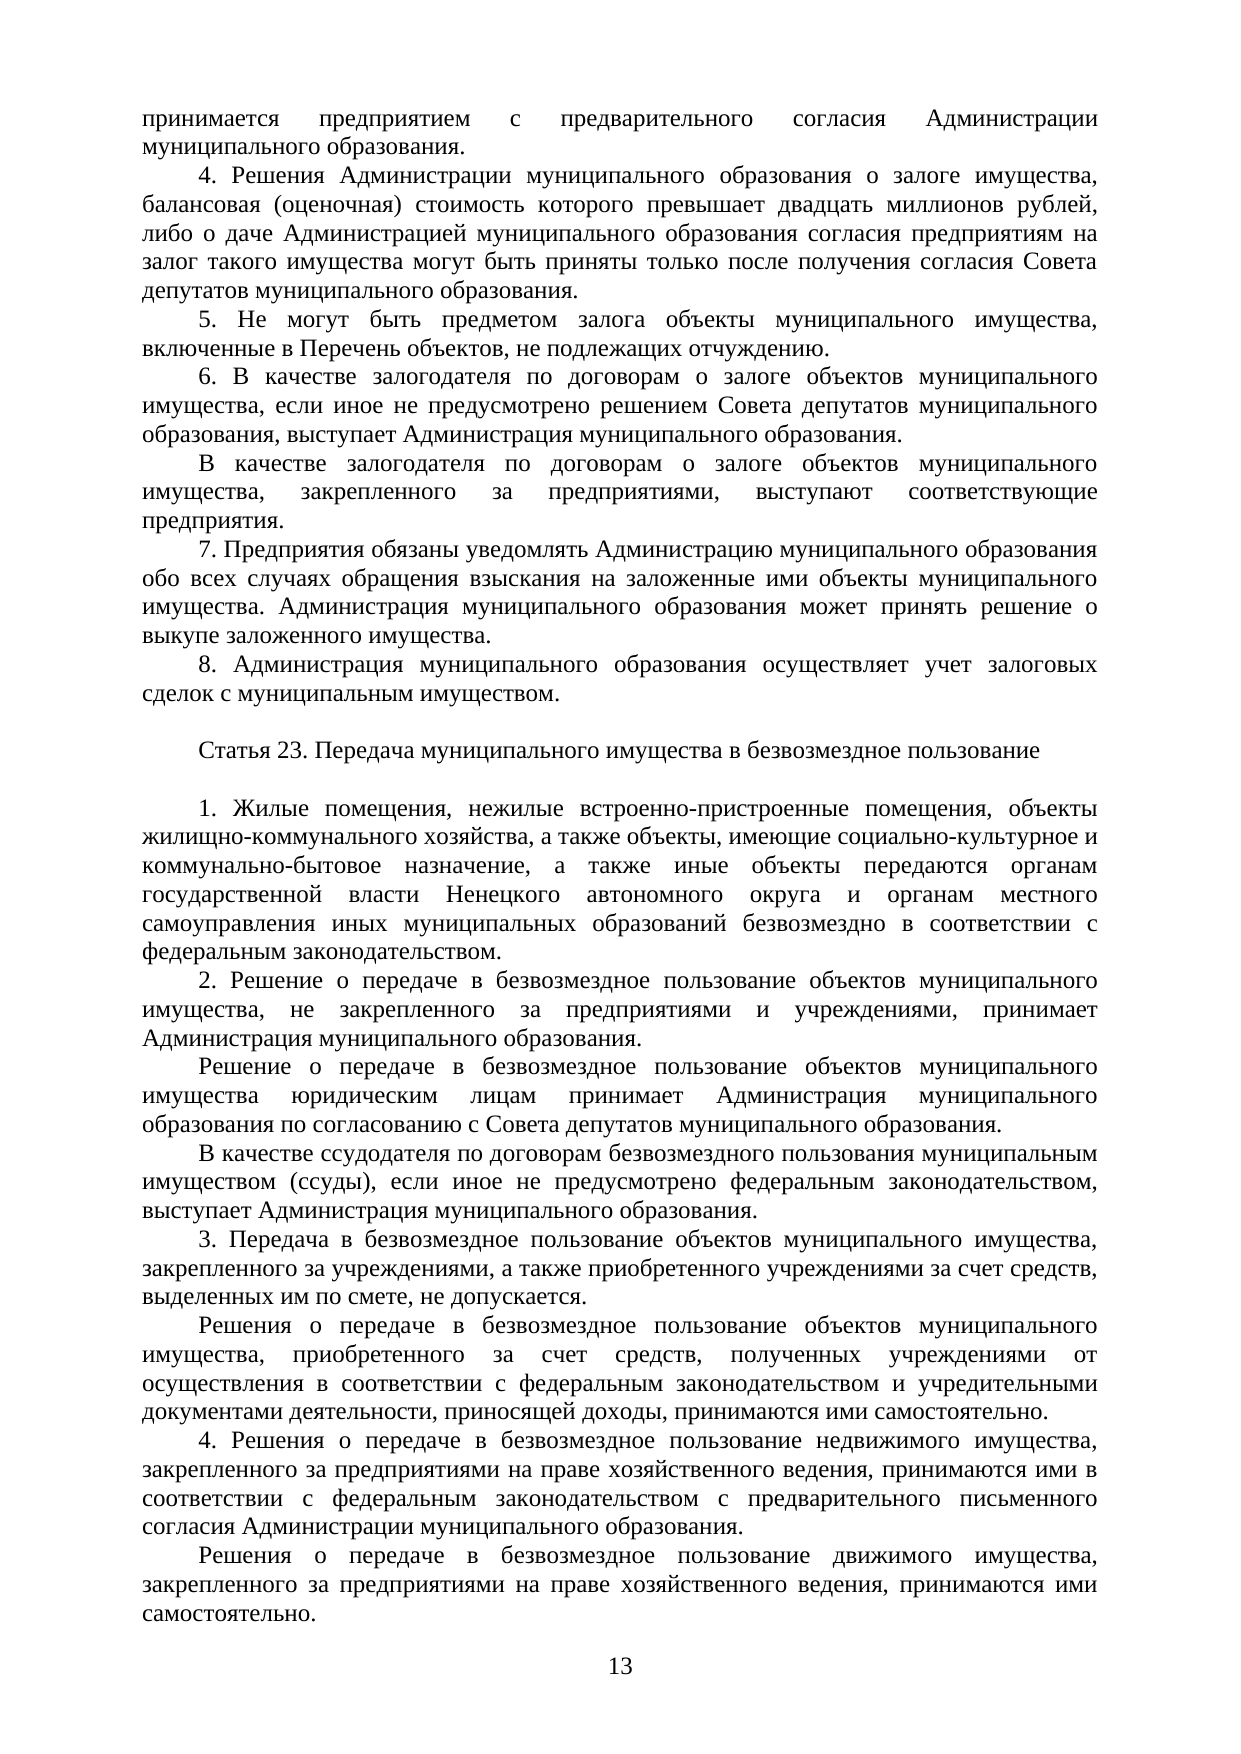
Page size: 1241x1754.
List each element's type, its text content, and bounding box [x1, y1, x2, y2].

text 8. Администрация муниципального образования осуществляет учет залоговых сделок с муниципальным имуществом. [142, 649, 1098, 706]
text В качестве ссудодателя по договорам безвозмездного пользования муниципальным имуществом (ссуды), если иное не предусмотрено федеральным законодательством, выступает Администрация муниципального образования. [142, 1138, 1098, 1224]
text 1. Жилые помещения, нежилые встроенно-пристроенные помещения, объекты жилищно-коммунального хозяйства, а также объекты, имеющие социально-культурное и коммунально-бытовое назначение, а также иные объекты передаются органам государственной власти Ненецкого автономного округа и органам местного самоуправления иных муниципальных образований безвозмездно в соответствии с федеральным законодательством. [142, 793, 1098, 965]
text 5. Не могут быть предметом залога объекты муниципального имущества, включенные в Перечень объектов, не подлежащих отчуждению. [142, 304, 1098, 361]
text Решения о передаче в безвозмездное пользование объектов муниципального имущества, приобретенного за счет средств, полученных учреждениями от осуществления в соответствии с федеральным законодательством и учредительными документами деятельности, приносящей доходы, принимаются ими самостоятельно. [142, 1310, 1098, 1425]
text 4. Решения Администрации муниципального образования о залоге имущества, балансовая (оценочная) стоимость которого превышает двадцать миллионов рублей, либо о даче Администрацией муниципального образования согласия предприятиям на залог такого имущества могут быть приняты только после получения согласия Совета депутатов муниципального образования. [142, 160, 1098, 304]
text Решения о передаче в безвозмездное пользование движимого имущества, закрепленного за предприятиями на праве хозяйственного ведения, принимаются ими самостоятельно. [142, 1540, 1098, 1626]
text 7. Предприятия обязаны уведомлять Администрацию муниципального образования обо всех случаях обращения взыскания на заложенные ими объекты муниципального имущества. Администрация муниципального образования может принять решение о выкупе заложенного имущества. [142, 534, 1098, 649]
text 4. Решения о передаче в безвозмездное пользование недвижимого имущества, закрепленного за предприятиями на праве хозяйственного ведения, принимаются ими в соответствии с федеральным законодательством с предварительного письменного согласия Администрации муниципального образования. [142, 1425, 1098, 1540]
text Статья 23. Передача муниципального имущества в безвозмездное пользование [142, 735, 1098, 764]
text 2. Решение о передаче в безвозмездное пользование объектов муниципального имущества, не закрепленного за предприятиями и учреждениями, принимает Администрация муниципального образования. [142, 965, 1098, 1051]
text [142, 103, 1098, 160]
text 6. В качестве залогодателя по договорам о залоге объектов муниципального имущества, если иное не предусмотрено решением Совета депутатов муниципального образования, выступает Администрация муниципального образования. [142, 361, 1098, 448]
text В качестве залогодателя по договорам о залоге объектов муниципального имущества, закрепленного за предприятиями, выступают соответствующие предприятия. [142, 448, 1098, 534]
text 3. Передача в безвозмездное пользование объектов муниципального имущества, закрепленного за учреждениями, а также приобретенного учреждениями за счет средств, выделенных им по смете, не допускается. [142, 1224, 1098, 1310]
text Решение о передаче в безвозмездное пользование объектов муниципального имущества юридическим лицам принимает Администрация муниципального образования по согласованию с Совета депутатов муниципального образования. [142, 1051, 1098, 1138]
